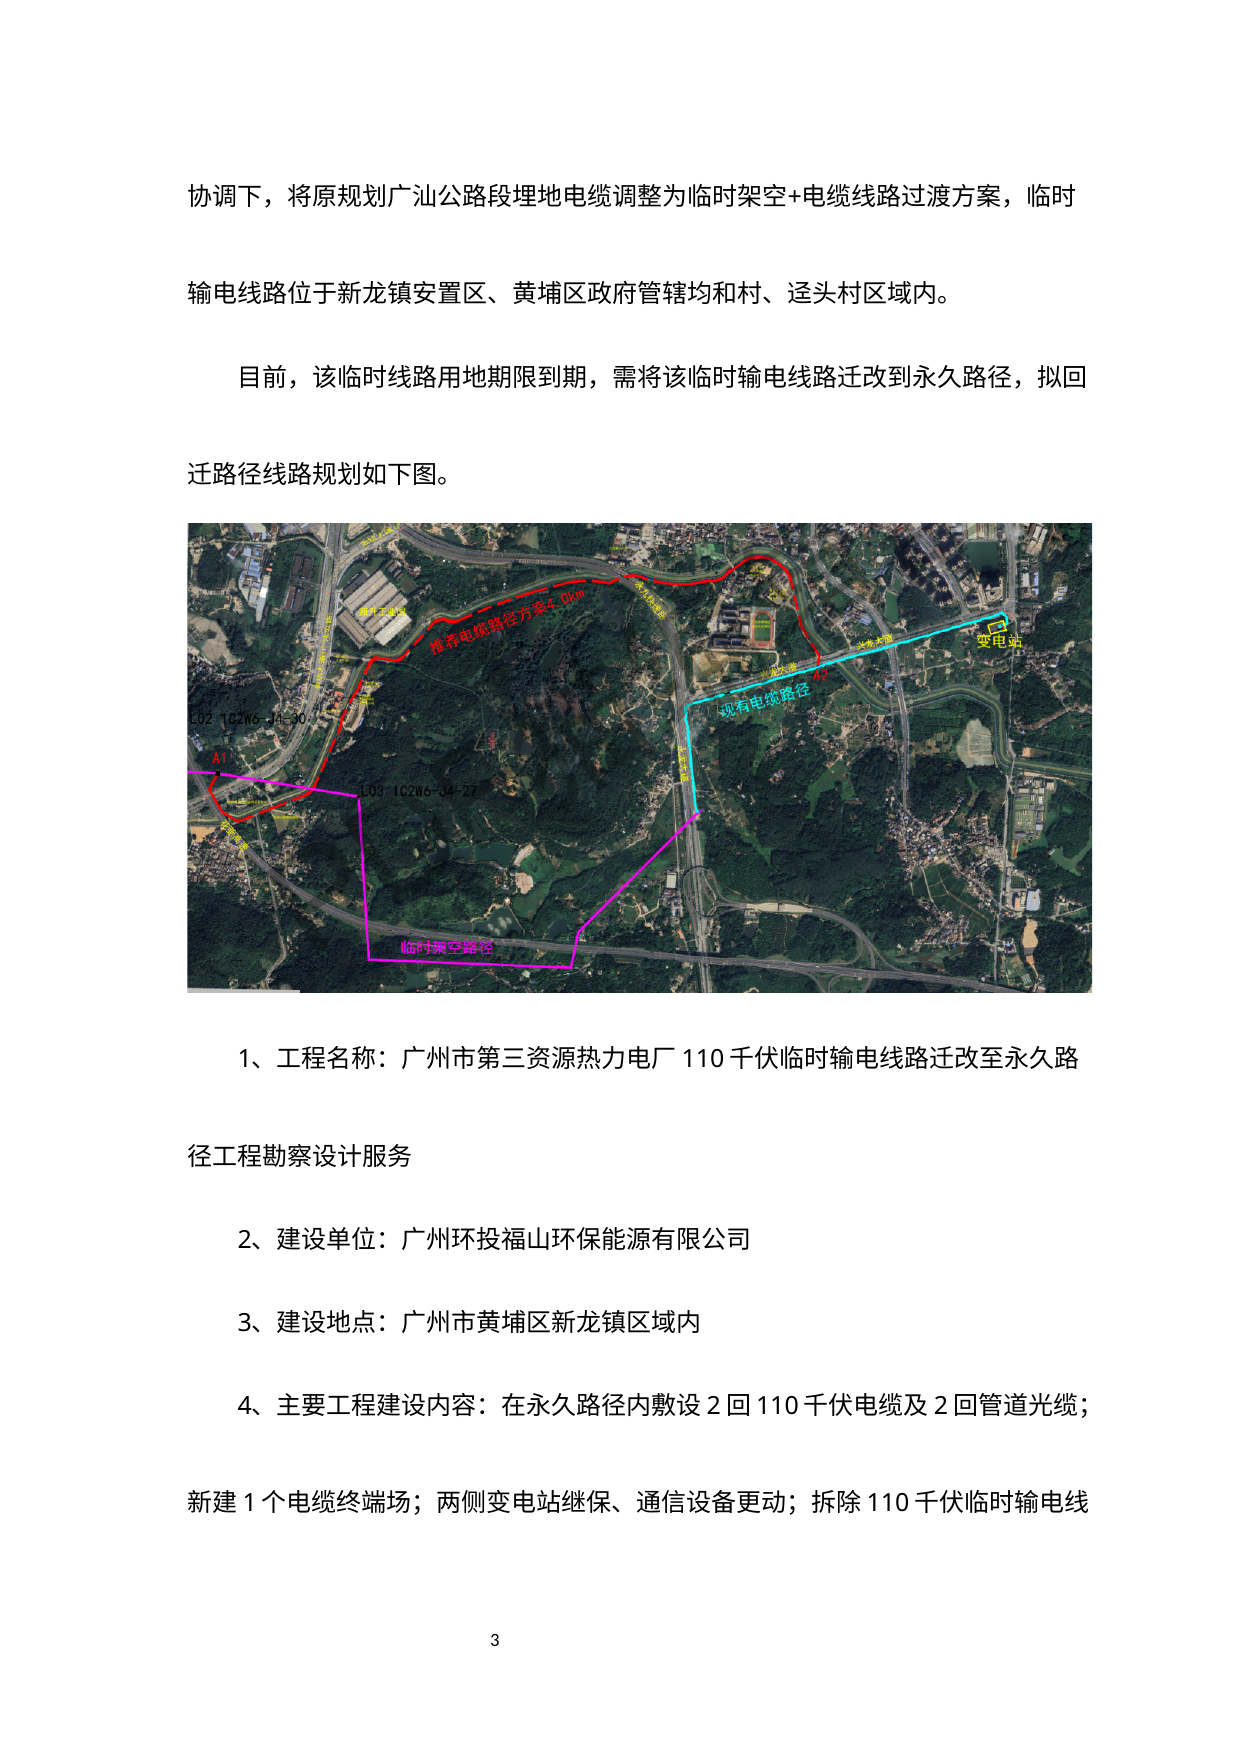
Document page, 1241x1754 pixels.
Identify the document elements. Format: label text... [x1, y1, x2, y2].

text 目前，该临时线路用地期限到期，需将该临时输电线路迁改到永久路径，拟回迁路径线路规划如下图。 [187, 343, 1092, 505]
text 1、工程名称：广州市第三资源热力电厂110千伏临时输电线路迁改至永久路径工程勘察设计服务 [187, 1024, 1092, 1187]
picture [187, 523, 1093, 993]
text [187, 1371, 1092, 1533]
text 3、建设地点：广州市黄埔区新龙镇区域内 [187, 1288, 1092, 1353]
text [187, 162, 1092, 324]
text 2、建设单位：广州环投福山环保能源有限公司 [187, 1205, 1092, 1270]
